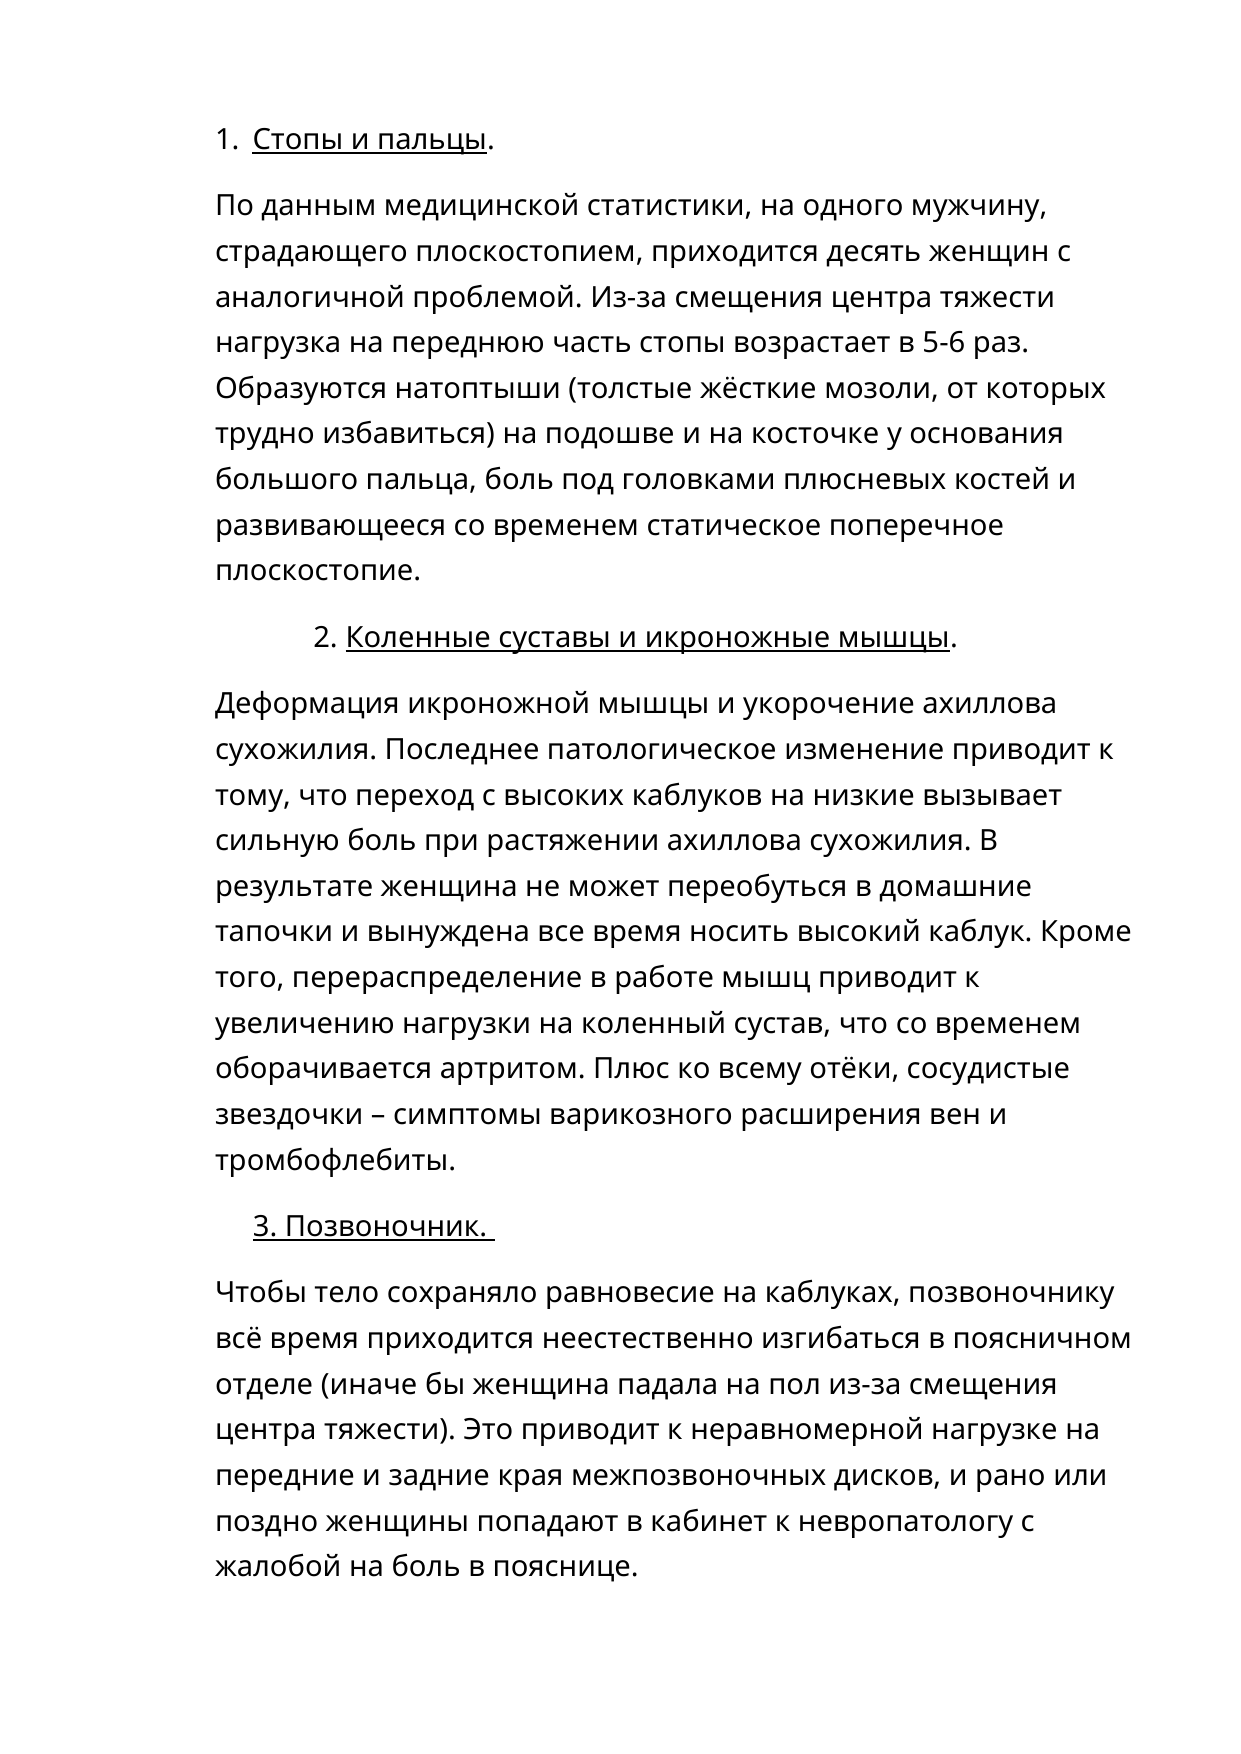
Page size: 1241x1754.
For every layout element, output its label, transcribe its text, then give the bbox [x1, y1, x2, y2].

text Чтобы тело сохраняло равновесие на каблуках, позвоночнику всё время приходится неестественно изгибаться в поясничном отделе (иначе бы женщина падала на пол из-за смещения центра тяжести). Это приводит к неравномерной нагрузке на передние и задние края межпозвоночных дисков, и рано или поздно женщины попадают в кабинет к невропатологу с жалобой на боль в пояснице. [215, 1272, 1152, 1585]
text 3. Позвоночник. [215, 1205, 1152, 1245]
text 2. Коленные суставы и икроножные мышцы. [215, 616, 1152, 656]
list Стопы и пальцы. [215, 118, 1152, 158]
text Деформация икроножной мышцы и укорочение ахиллова сухожилия. Последнее патологическое изменение приводит к тому, что переход с высоких каблуков на низкие вызывает сильную боль при растяжении ахиллова сухожилия. В результате женщина не может переобуться в домашние тапочки и вынуждена все время носить высокий каблук. Кроме того, перераспределение в работе мышц приводит к увеличению нагрузки на коленный сустав, что со временем оборачивается артритом. Плюс ко всему отёки, сосудистые звездочки – симптомы варикозного расширения вен и тромбофлебиты. [215, 682, 1152, 1178]
text По данным медицинской статистики, на одного мужчину, страдающего плоскостопием, приходится десять женщин с аналогичной проблемой. Из-за смещения центра тяжести нагрузка на переднюю часть стопы возрастает в 5-6 раз. Образуются натоптыши (толстые жёсткие мозоли, от которых трудно избавиться) на подошве и на косточке у основания большого пальца, боль под головками плюсневых костей и развивающееся со временем статическое поперечное плоскостопие. [215, 184, 1152, 589]
